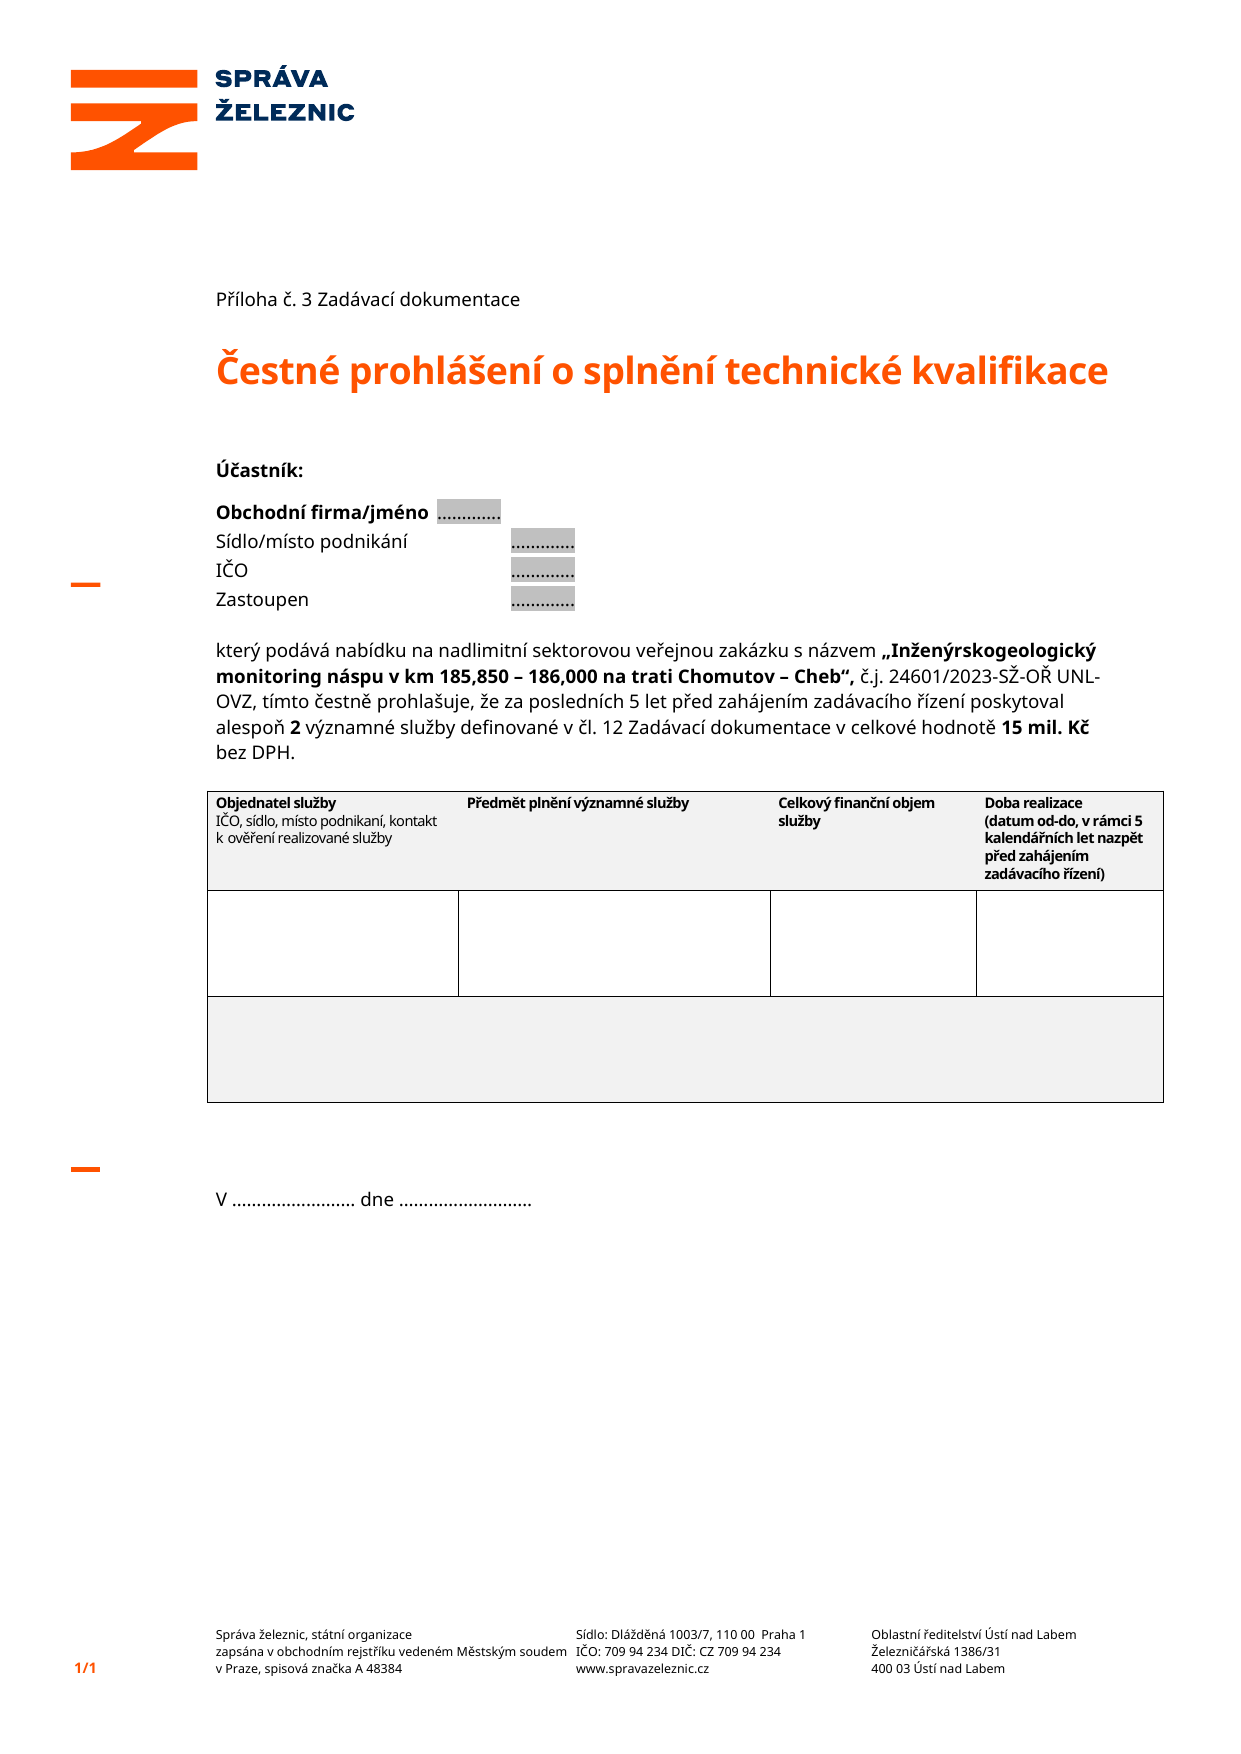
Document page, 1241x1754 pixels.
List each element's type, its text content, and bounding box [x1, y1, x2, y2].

text Příloha č. 3 Zadávací dokumentace [216, 286, 1122, 311]
table_cell [208, 997, 458, 1102]
text Sídlo/místo podnikání …………. [216, 525, 1122, 554]
table_cell [771, 891, 976, 996]
text V ………………….… dne ……………………… [216, 1183, 1121, 1212]
table_cell [459, 891, 770, 996]
table_header Objednatel služby IČO, sídlo, místo podnikaní, kontakt k ověření realizované služby [208, 792, 458, 890]
table_cell [770, 997, 976, 1102]
table_cell [458, 997, 770, 1102]
table_cell [977, 891, 1163, 996]
subtitle Čestné prohlášení o splnění technické kvalifikace [216, 345, 1122, 396]
text Účastník: [216, 453, 1122, 483]
table_cell [208, 891, 458, 996]
text Obchodní firma/jméno …………. [216, 496, 1122, 525]
text který podává nabídku na nadlimitní sektorovou veřejnou zakázku s názvem „Inženýrskogeologický monitoring náspu v km 185,850 – 186,000 na trati Chomutov – Cheb“, č.j. 24601/2023-SŽ-OŘ UNL-OVZ, tímto čestně prohlašuje, že za posledních 5 let před zahájením zadávacího řízení poskytoval alespoň 2 významné služby definované v čl. 12 Zadávací dokumentace v celkové hodnotě 15 mil. Kč bez DPH. [216, 637, 1122, 765]
text IČO …………. [216, 554, 1122, 583]
table_cell [976, 997, 1163, 1102]
table_header Předmět plnění významné služby [458, 792, 770, 890]
table_header Doba realizace (datum od-do, v rámci 5 kalendářních let nazpět před zahájením zadávacího řízení) [976, 792, 1163, 890]
table_header Celkový finanční objem služby [770, 792, 976, 890]
text Zastoupen …………. [216, 583, 1122, 612]
